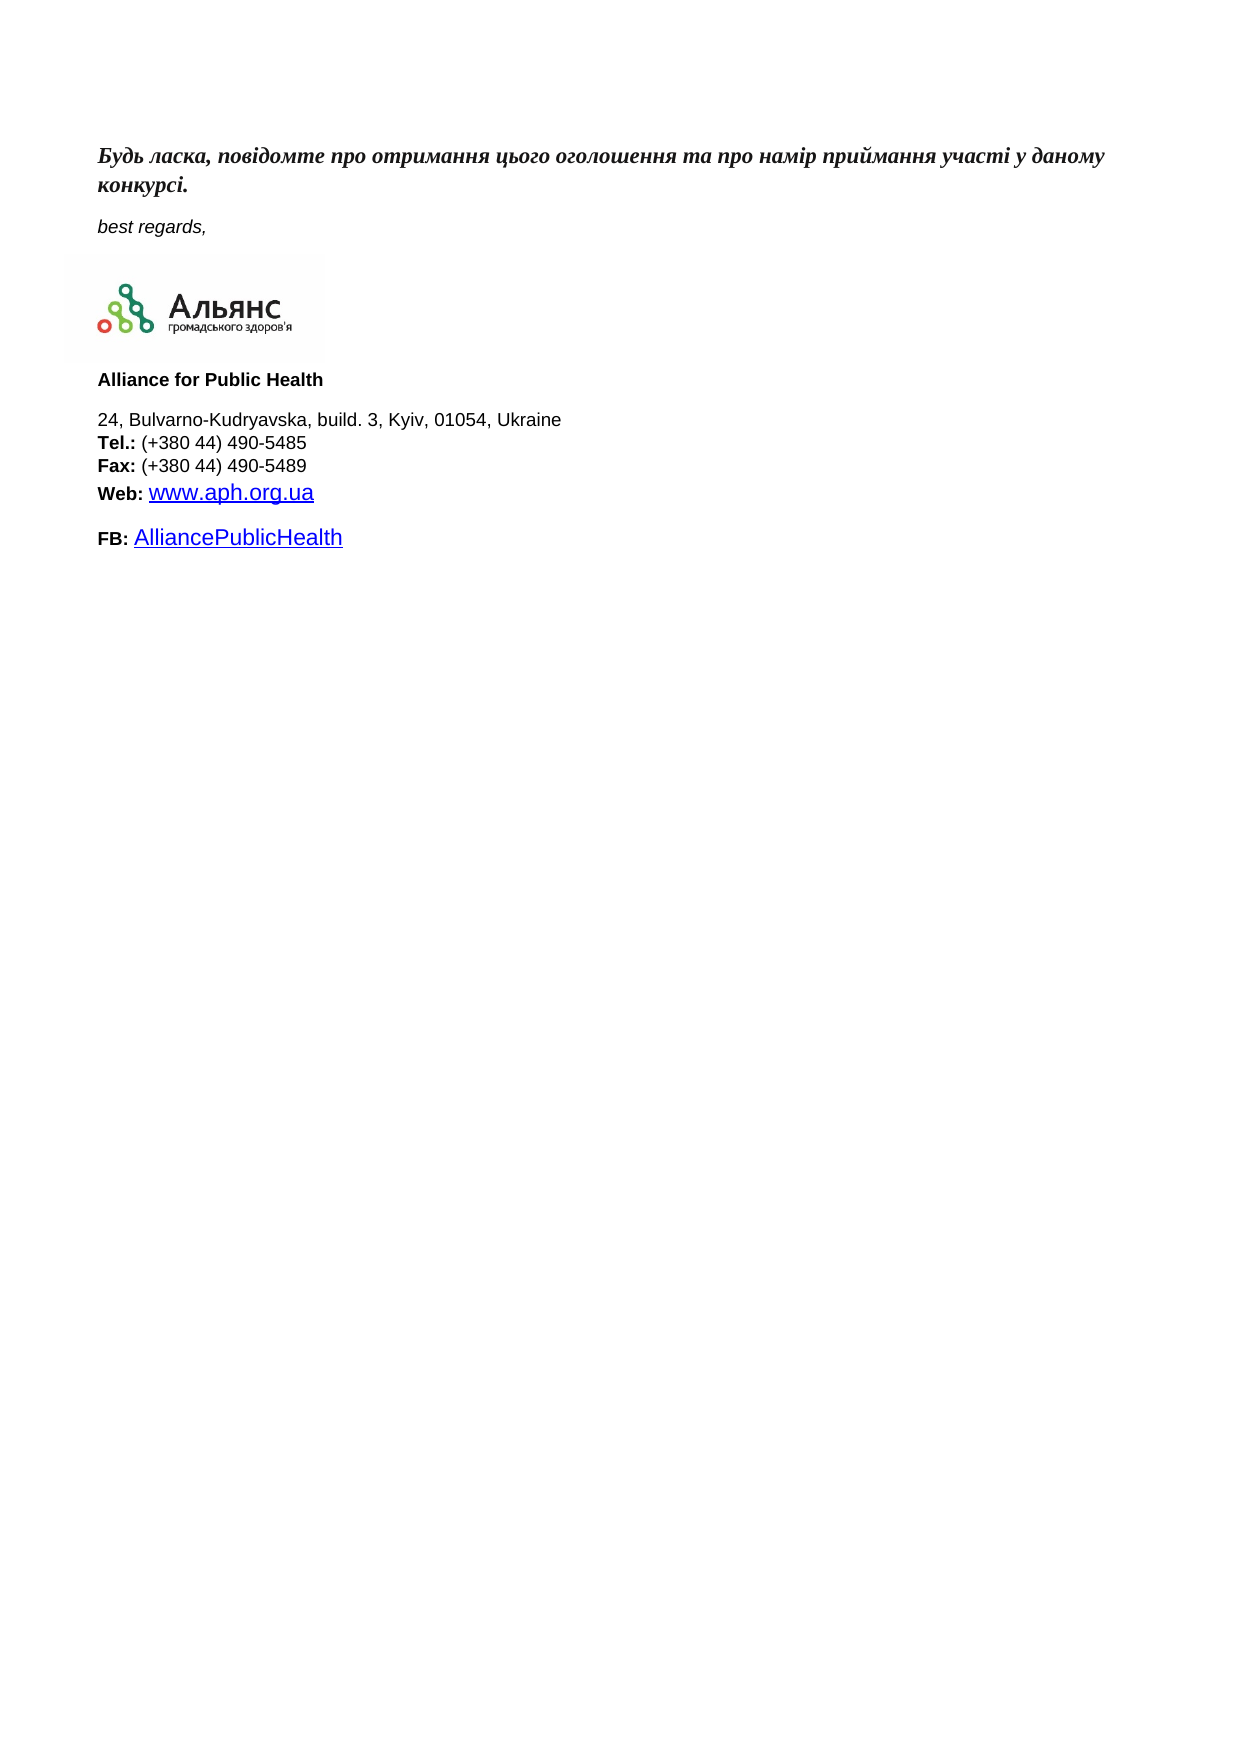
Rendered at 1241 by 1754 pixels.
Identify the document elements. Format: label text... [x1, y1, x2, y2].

picture [63, 254, 325, 363]
text Будь ласка, повідомте про отримання цього оголошення та про намір приймання участі у даному конкурсі. [97, 143, 1143, 197]
text best regards, [97, 216, 1143, 238]
text 24, Bulvarno-Kudryavska, build. 3, Kyiv, 01054, Ukraine Tel.: (+380 44) 490-5485 Fax: (+380 44) 490-5489 Web: www.aph.org.ua [97, 409, 1143, 505]
text Alliance for Public Health [97, 369, 1143, 390]
text FB: AlliancePublicHealth [97, 524, 1143, 550]
